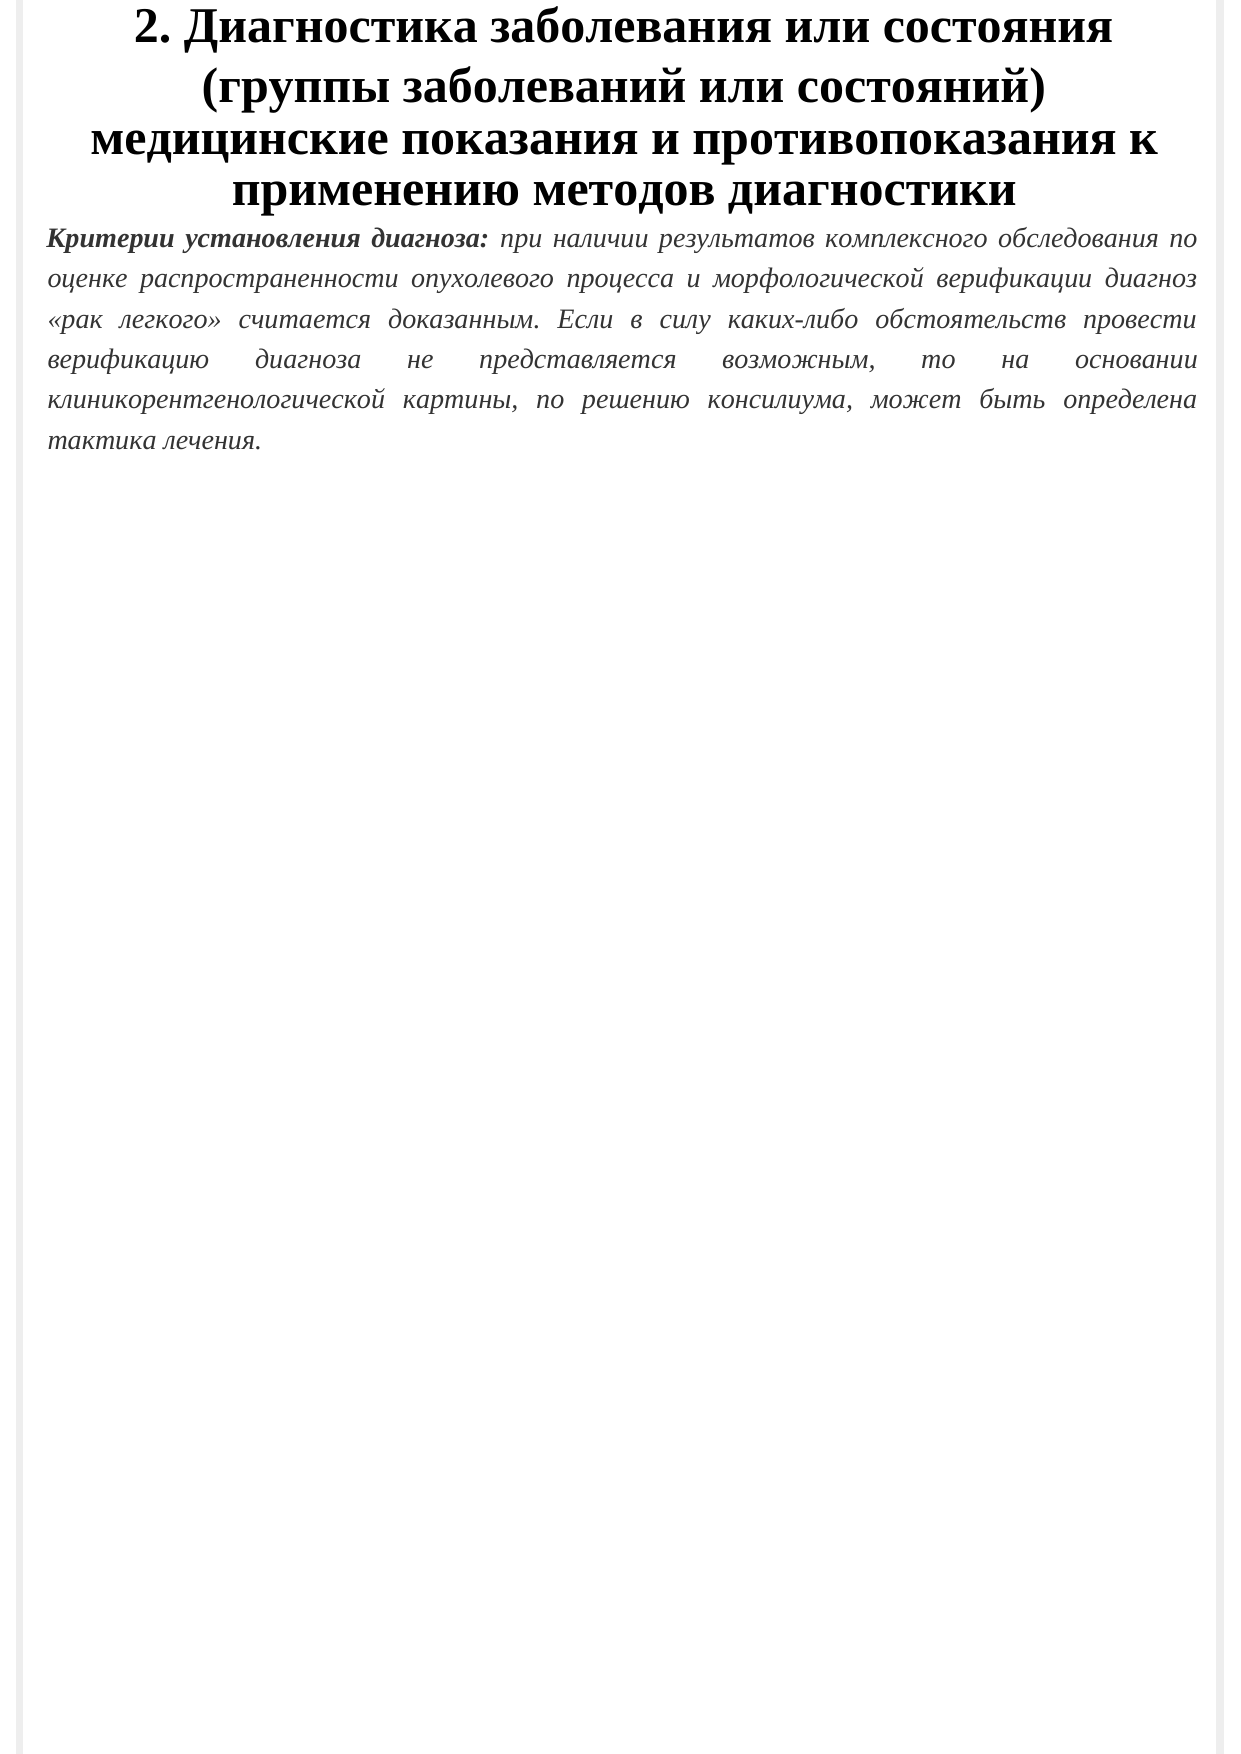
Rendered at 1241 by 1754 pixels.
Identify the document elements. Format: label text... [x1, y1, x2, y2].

list Диагностика заболевания или состояния [39, 1, 1201, 52]
text Критерии установления диагноза: при наличии результатов комплексного обследования по оценке распространенности опухолевого процесса и морфологической верификации диагноз «рак легкого» считается доказанным. Если в силу каких-либо обстоятельств провести верификацию диагноза не представляется возможным, то на основании клиникорентгенологической картины, по решению консилиума, может быть определена тактика лечения. [37, 221, 1201, 455]
text (группы заболеваний или состояний) медицинские показания и противопоказания к применению методов диагностики [39, 61, 1201, 217]
